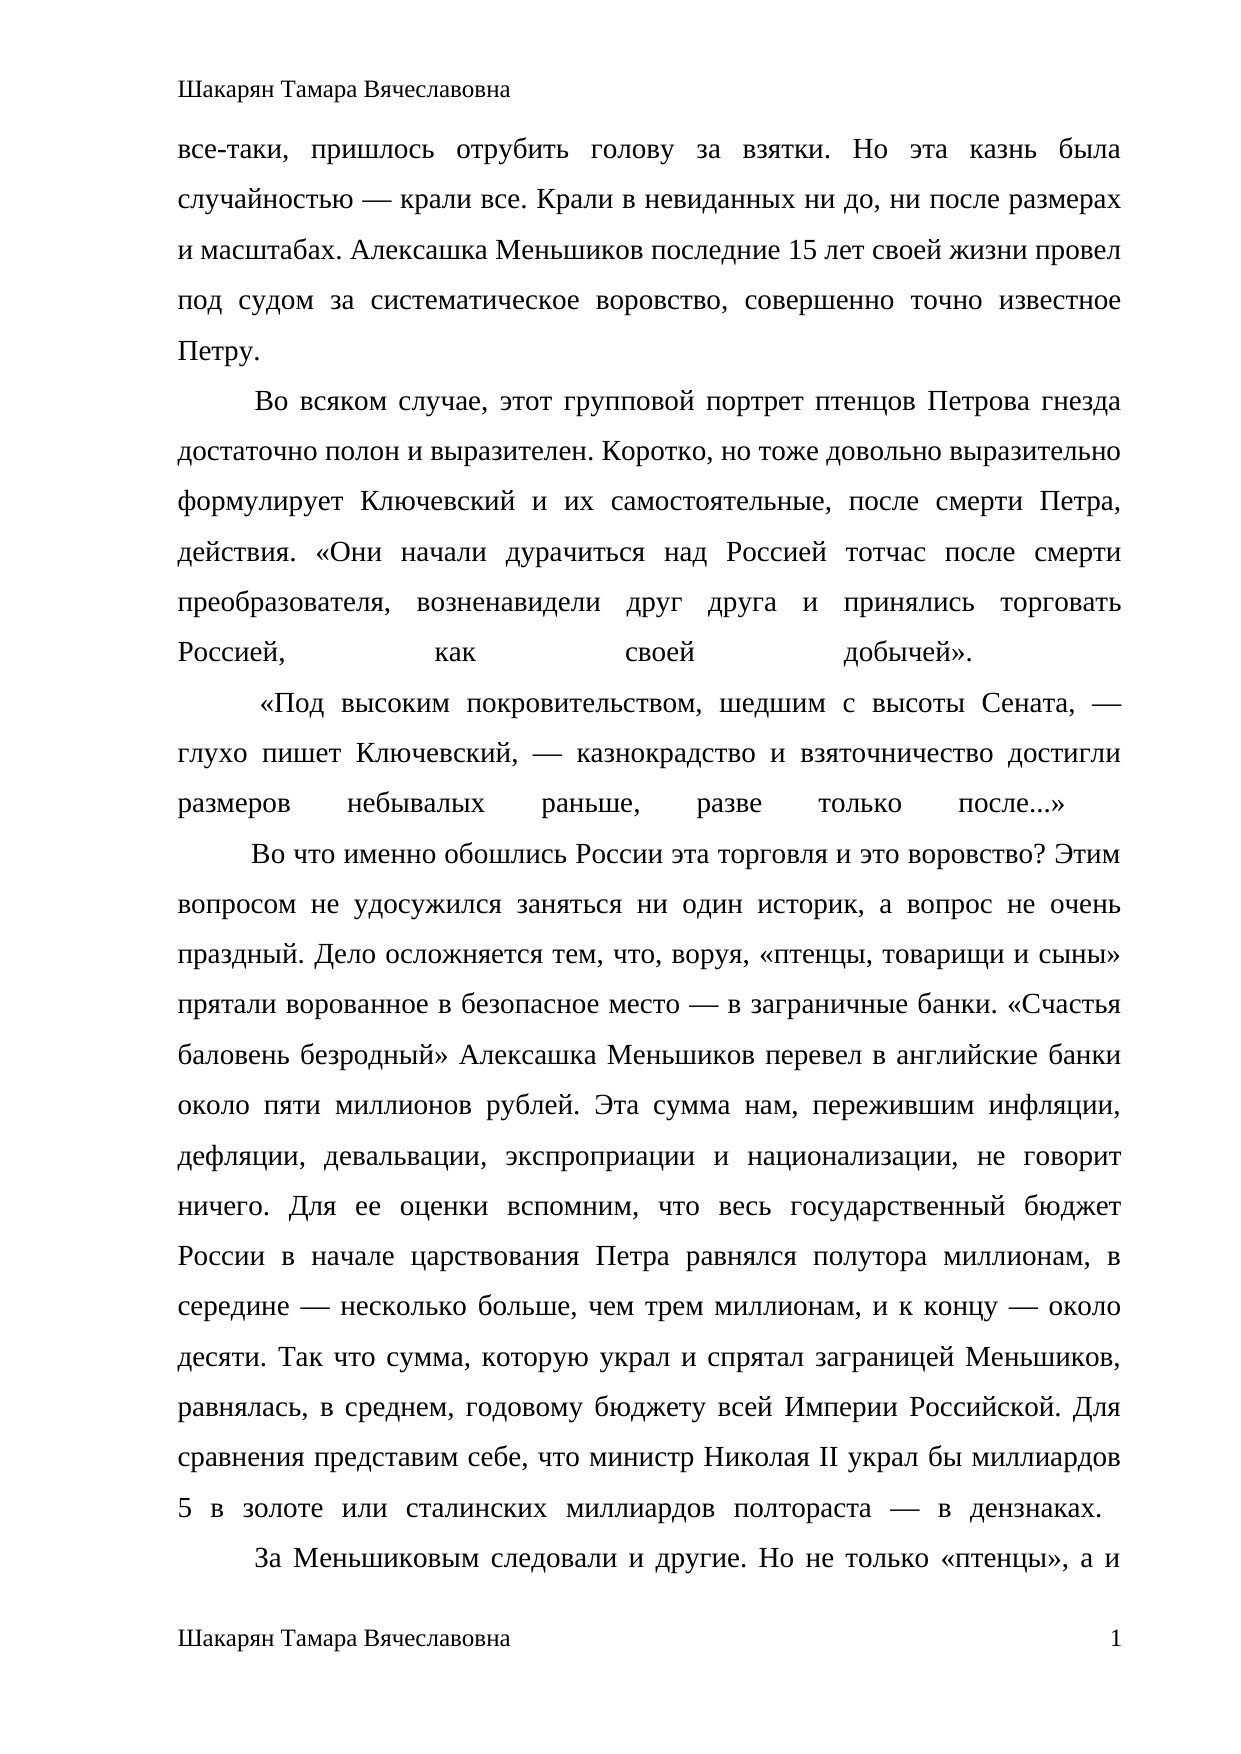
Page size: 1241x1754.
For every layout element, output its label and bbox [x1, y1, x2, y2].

text [177, 131, 1122, 1574]
